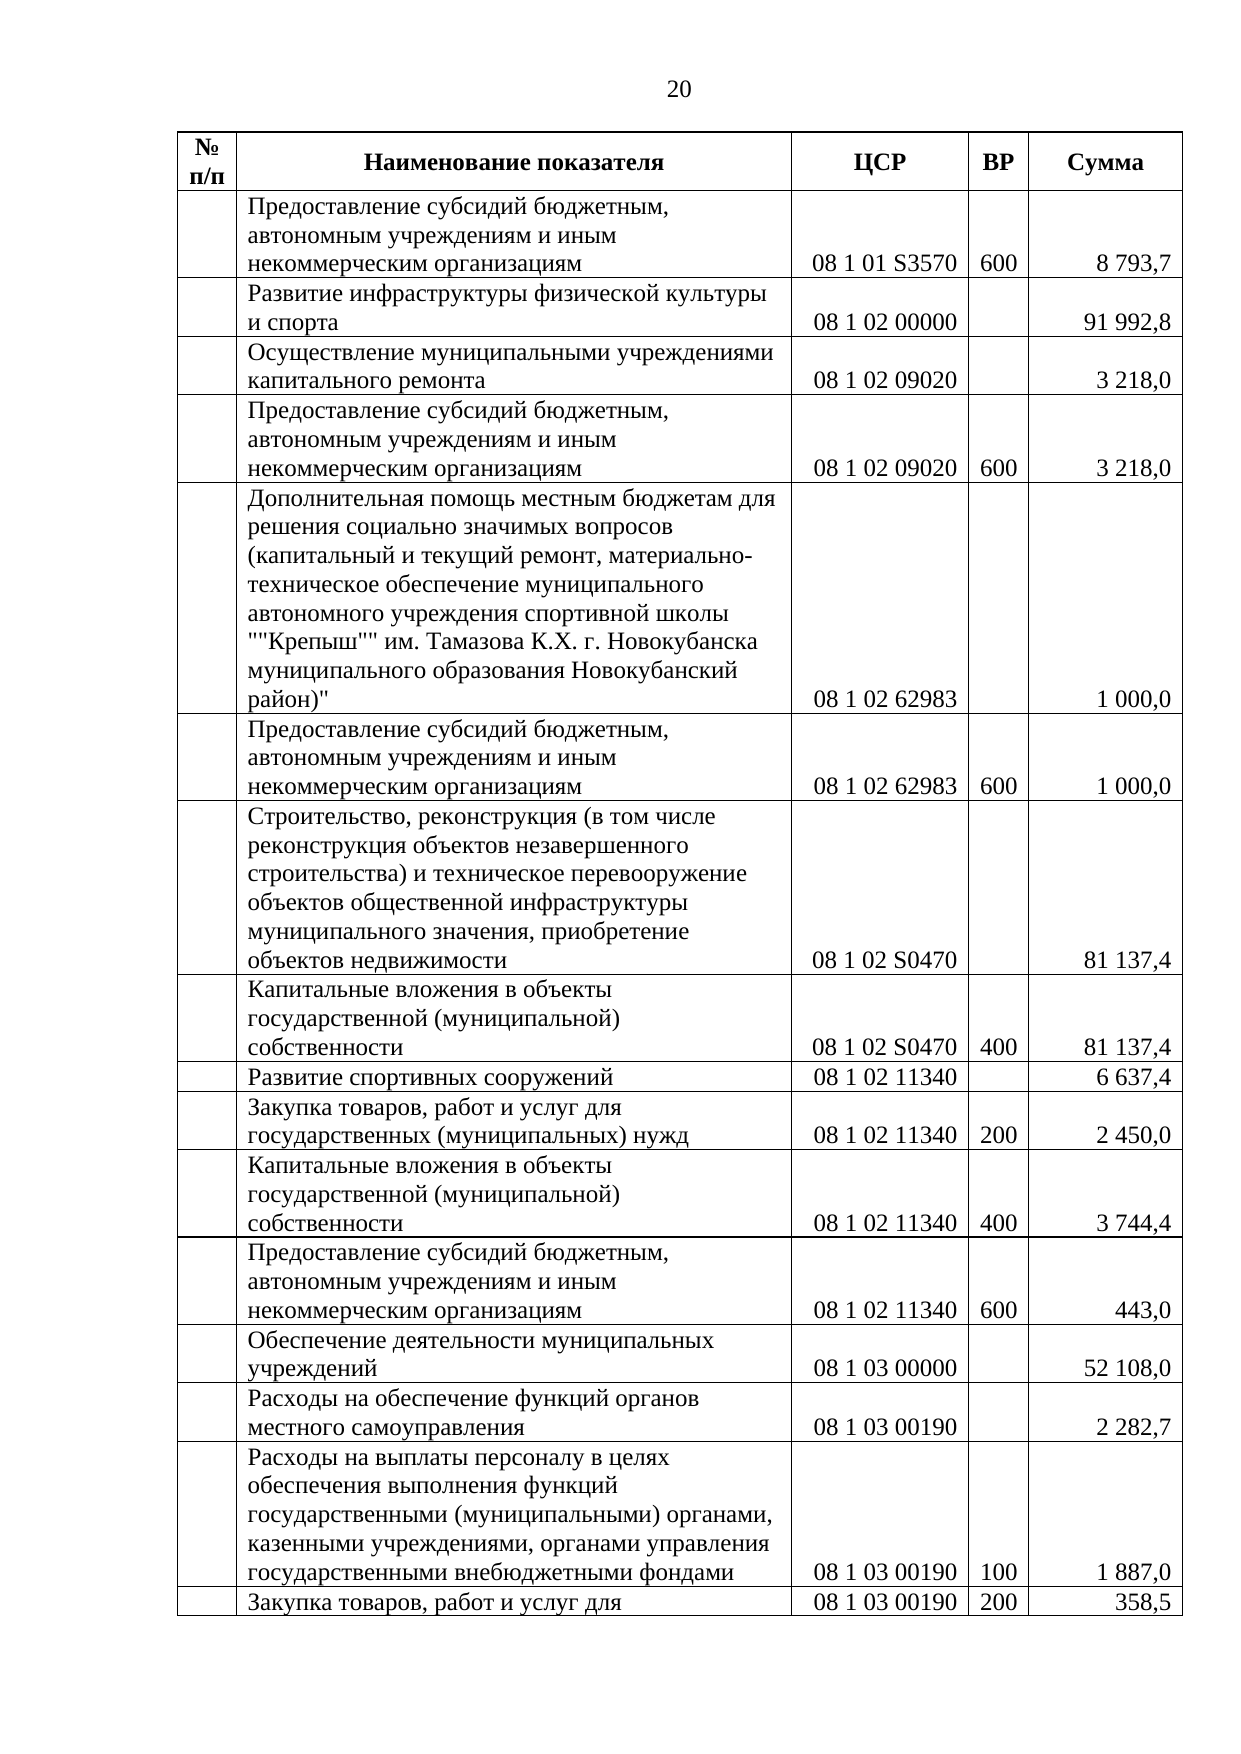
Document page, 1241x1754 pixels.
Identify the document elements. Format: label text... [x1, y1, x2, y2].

table_cell 08 1 02 11340 [792, 1238, 968, 1324]
table_cell 91 992,8 [1029, 278, 1182, 336]
table_header № п/п [178, 133, 236, 190]
table_cell [178, 1587, 236, 1615]
table_cell 08 1 02 09020 [792, 395, 968, 482]
table_cell [969, 278, 1028, 336]
table_cell 08 1 03 00190 [792, 1383, 968, 1441]
table_cell Развитие инфраструктуры физической культуры и спорта [237, 278, 791, 336]
table_cell [178, 337, 236, 394]
table_cell Предоставление субсидий бюджетным, автономным учреждениям и иным некоммерческим организациям [237, 395, 791, 482]
table_cell 52 108,0 [1029, 1325, 1182, 1382]
table_cell 08 1 03 00190 [792, 1587, 968, 1615]
table_cell 3 218,0 [1029, 337, 1182, 394]
table_cell 08 1 02 62983 [792, 483, 968, 713]
table_cell Строительство, реконструкция (в том числе реконструкция объектов незавершенного строительства) и техническое перевооружение объектов общественной инфраструктуры муниципального значения, приобретение объектов недвижимости [237, 801, 791, 973]
table_cell 600 [969, 1238, 1028, 1324]
table_cell [969, 1325, 1028, 1382]
table_cell 400 [969, 975, 1028, 1061]
table_cell 08 1 02 62983 [792, 714, 968, 800]
table_cell Обеспечение деятельности муниципальных учреждений [237, 1325, 791, 1382]
table_cell 08 1 03 00000 [792, 1325, 968, 1382]
table_cell [178, 191, 236, 277]
table_cell [178, 483, 236, 713]
table_cell Расходы на обеспечение функций органов местного самоуправления [237, 1383, 791, 1441]
table_cell [969, 483, 1028, 713]
table_cell [969, 1062, 1028, 1091]
table_cell [178, 1238, 236, 1324]
table_cell 08 1 02 00000 [792, 278, 968, 336]
table_cell Предоставление субсидий бюджетным, автономным учреждениям и иным некоммерческим организациям [237, 714, 791, 800]
table_cell [178, 1092, 236, 1149]
table_cell [969, 1383, 1028, 1441]
table_header ЦСР [792, 133, 968, 190]
table_cell 100 [969, 1442, 1028, 1586]
table_cell 600 [969, 395, 1028, 482]
table_cell 6 637,4 [1029, 1062, 1182, 1091]
table_cell 81 137,4 [1029, 801, 1182, 973]
table_cell 08 1 02 11340 [792, 1092, 968, 1149]
table_cell 600 [969, 191, 1028, 277]
table_cell 1 887,0 [1029, 1442, 1182, 1586]
table_cell Предоставление субсидий бюджетным, автономным учреждениям и иным некоммерческим организациям [237, 1238, 791, 1324]
table_cell [178, 395, 236, 482]
table_cell Капитальные вложения в объекты государственной (муниципальной) собственности [237, 1150, 791, 1236]
table_cell 1 000,0 [1029, 714, 1182, 800]
table_cell Осуществление муниципальными учреждениями капитального ремонта [237, 337, 791, 394]
table_cell 08 1 02 S0470 [792, 801, 968, 973]
table_cell [969, 801, 1028, 973]
table_cell 81 137,4 [1029, 975, 1182, 1061]
table_cell 200 [969, 1092, 1028, 1149]
table_cell [178, 1325, 236, 1382]
table_cell 08 1 02 09020 [792, 337, 968, 394]
table_cell 600 [969, 714, 1028, 800]
table_cell 1 000,0 [1029, 483, 1182, 713]
table_cell 3 744,4 [1029, 1150, 1182, 1236]
table_cell Расходы на выплаты персоналу в целях обеспечения выполнения функций государственными (муниципальными) органами, казенными учреждениями, органами управления государственными внебюджетными фондами [237, 1442, 791, 1586]
table_cell [178, 975, 236, 1061]
table_cell 08 1 03 00190 [792, 1442, 968, 1586]
table_header Наименование показателя [237, 133, 791, 190]
table_cell Развитие спортивных сооружений [237, 1062, 791, 1091]
table_cell [178, 1150, 236, 1236]
table_cell Дополнительная помощь местным бюджетам для решения социально значимых вопросов (капитальный и текущий ремонт, материально-техническое обеспечение муниципального автономного учреждения спортивной школы ""Крепыш"" им. Тамазова К.Х. г. Новокубанска муниципального образования Новокубанский район)" [237, 483, 791, 713]
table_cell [237, 191, 791, 277]
table_cell 443,0 [1029, 1238, 1182, 1324]
table_cell [178, 1062, 236, 1091]
table_cell 8 793,7 [1029, 191, 1182, 277]
table_header ВР [969, 133, 1028, 190]
table_cell Капитальные вложения в объекты государственной (муниципальной) собственности [237, 975, 791, 1061]
table_cell 2 450,0 [1029, 1092, 1182, 1149]
table_cell [178, 278, 236, 336]
table_cell [178, 1442, 236, 1586]
table_cell 2 282,7 [1029, 1383, 1182, 1441]
table_cell 200 [969, 1587, 1028, 1615]
table_cell [178, 1383, 236, 1441]
table_cell 400 [969, 1150, 1028, 1236]
table_cell 08 1 02 11340 [792, 1062, 968, 1091]
table_header Сумма [1029, 133, 1182, 190]
table_cell [178, 714, 236, 800]
table_cell 08 1 02 11340 [792, 1150, 968, 1236]
table_cell Закупка товаров, работ и услуг для государственных (муниципальных) нужд [237, 1092, 791, 1149]
table_cell 08 1 01 S3570 [792, 191, 968, 277]
table_cell 08 1 02 S0470 [792, 975, 968, 1061]
table_cell [969, 337, 1028, 394]
table_cell 3 218,0 [1029, 395, 1182, 482]
table_cell [178, 801, 236, 973]
table_cell 358,5 [1029, 1587, 1182, 1615]
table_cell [237, 1587, 791, 1615]
